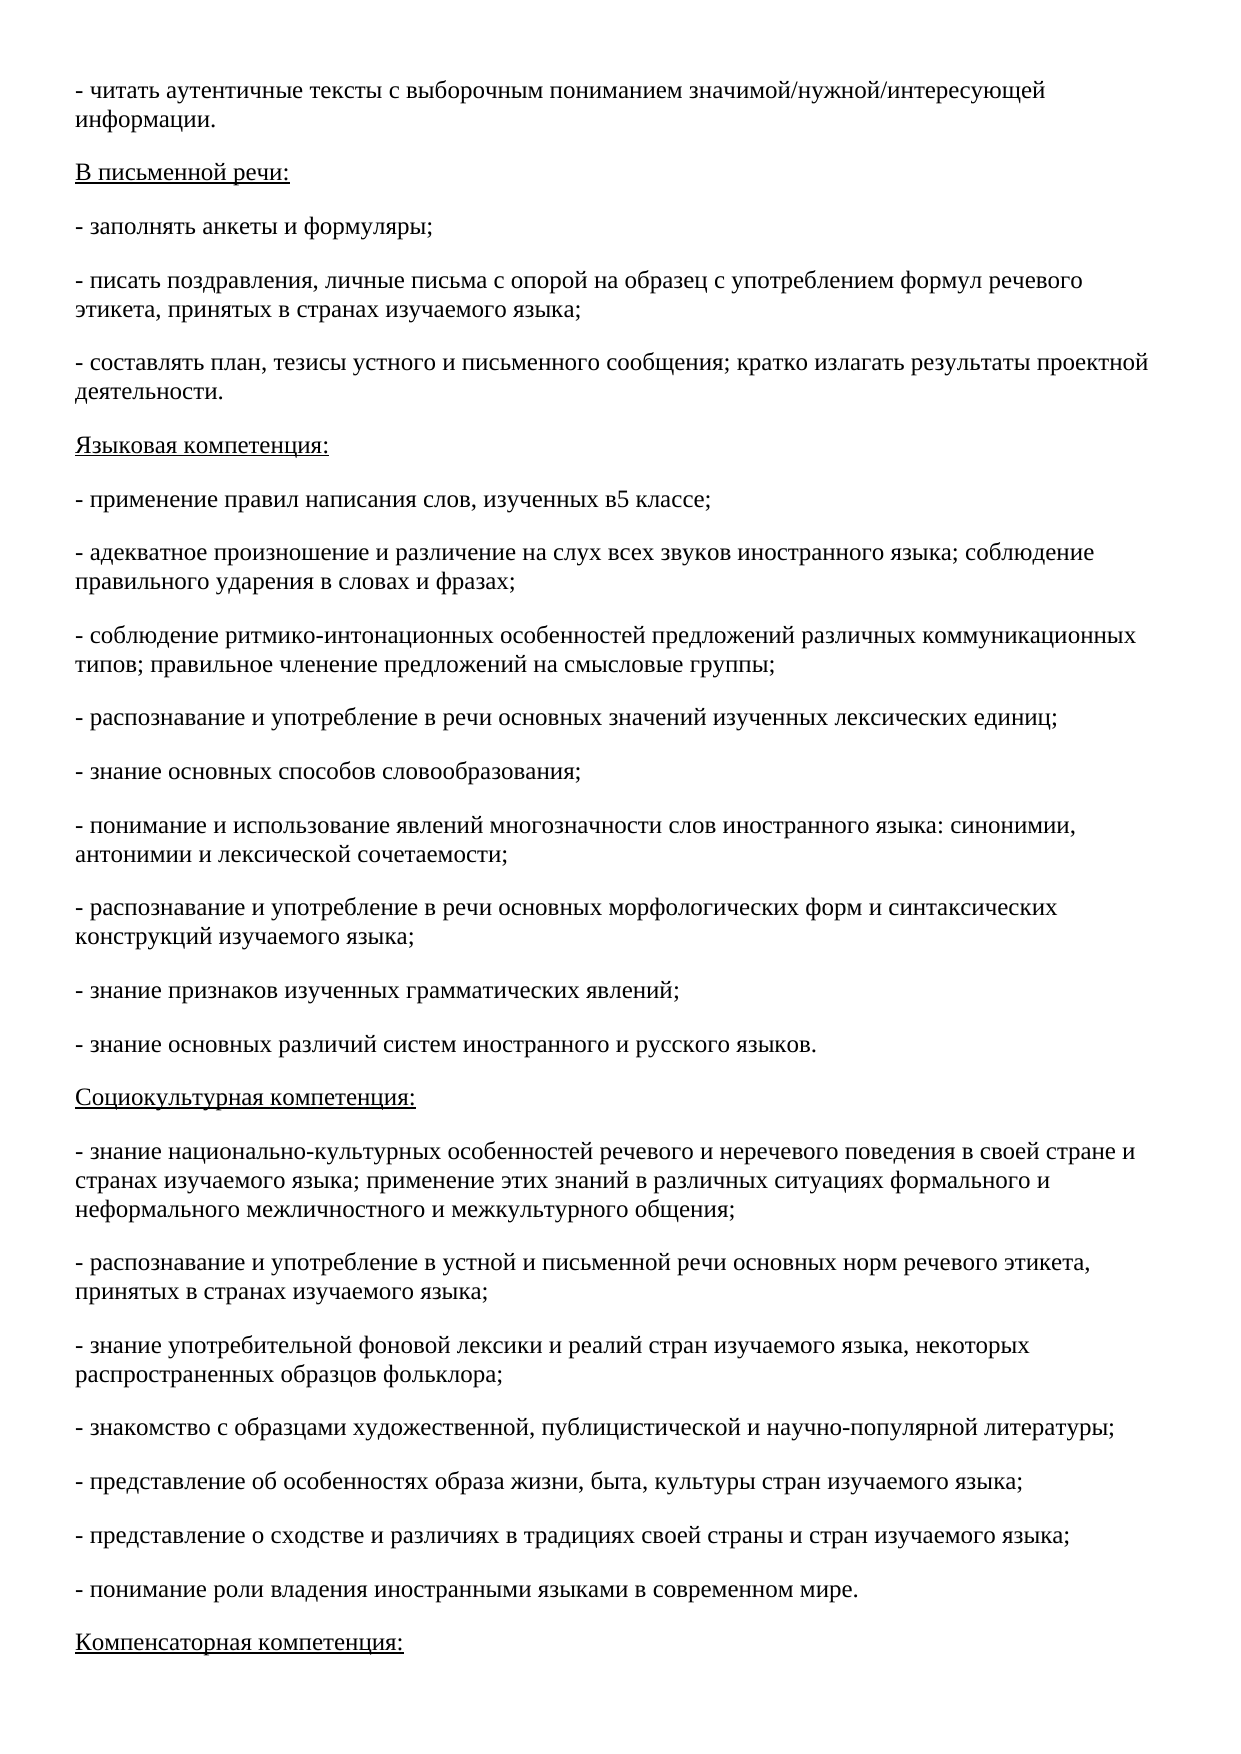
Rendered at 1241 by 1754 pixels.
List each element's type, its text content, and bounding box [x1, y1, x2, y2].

text - представление об особенностях образа жизни, быта, культуры стран изучаемого языка; [75, 1466, 1165, 1495]
text - распознавание и употребление в устной и письменной речи основных норм речевого этикета, принятых в странах изучаемого языка; [75, 1247, 1165, 1305]
text - составлять план, тезисы устного и письменного сообщения; кратко излагать результаты проектной деятельности. [75, 347, 1165, 405]
text - представление о сходстве и различиях в традициях своей страны и стран изучаемого языка; [75, 1520, 1165, 1549]
text - заполнять анкеты и формуляры; [75, 211, 1165, 240]
text - читать аутентичные тексты с выборочным пониманием значимой/нужной/интересующей информации. [75, 75, 1165, 132]
text - знание употребительной фоновой лексики и реалий стран изучаемого языка, некоторых распространенных образцов фольклора; [75, 1330, 1165, 1387]
text - знание основных способов словообразования; [75, 756, 1165, 785]
text - применение правил написания слов, изученных в5 классе; [75, 484, 1165, 512]
text - распознавание и употребление в речи основных морфологических форм и синтаксических конструкций изучаемого языка; [75, 892, 1165, 950]
text - знание признаков изученных грамматических явлений; [75, 975, 1165, 1004]
text Компенсаторная компетенция: [75, 1627, 1165, 1656]
text - понимание роли владения иностранными языками в современном мире. [75, 1574, 1165, 1602]
text В письменной речи: [75, 157, 1165, 186]
text - понимание и использование явлений многозначности слов иностранного языка: синонимии, антонимии и лексической сочетаемости; [75, 810, 1165, 867]
text Языковая компетенция: [75, 430, 1165, 459]
text - адекватное произношение и различение на слух всех звуков иностранного языка; соблюдение правильного ударения в словах и фразах; [75, 537, 1165, 595]
text - соблюдение ритмико-интонационных особенностей предложений различных коммуникационных типов; правильное членение предложений на смысловые группы; [75, 620, 1165, 677]
text - знание национально-культурных особенностей речевого и неречевого поведения в своей стране и странах изучаемого языка; применение этих знаний в различных ситуациях формального и неформального межличностного и межкультурного общения; [75, 1136, 1165, 1222]
text Социокультурная компетенция: [75, 1082, 1165, 1111]
text - писать поздравления, личные письма с опорой на образец с употреблением формул речевого этикета, принятых в странах изучаемого языка; [75, 265, 1165, 322]
text - распознавание и употребление в речи основных значений изученных лексических единиц; [75, 702, 1165, 731]
text - знакомство с образцами художественной, публицистической и научно-популярной литературы; [75, 1412, 1165, 1441]
text - знание основных различий систем иностранного и русского языков. [75, 1029, 1165, 1057]
